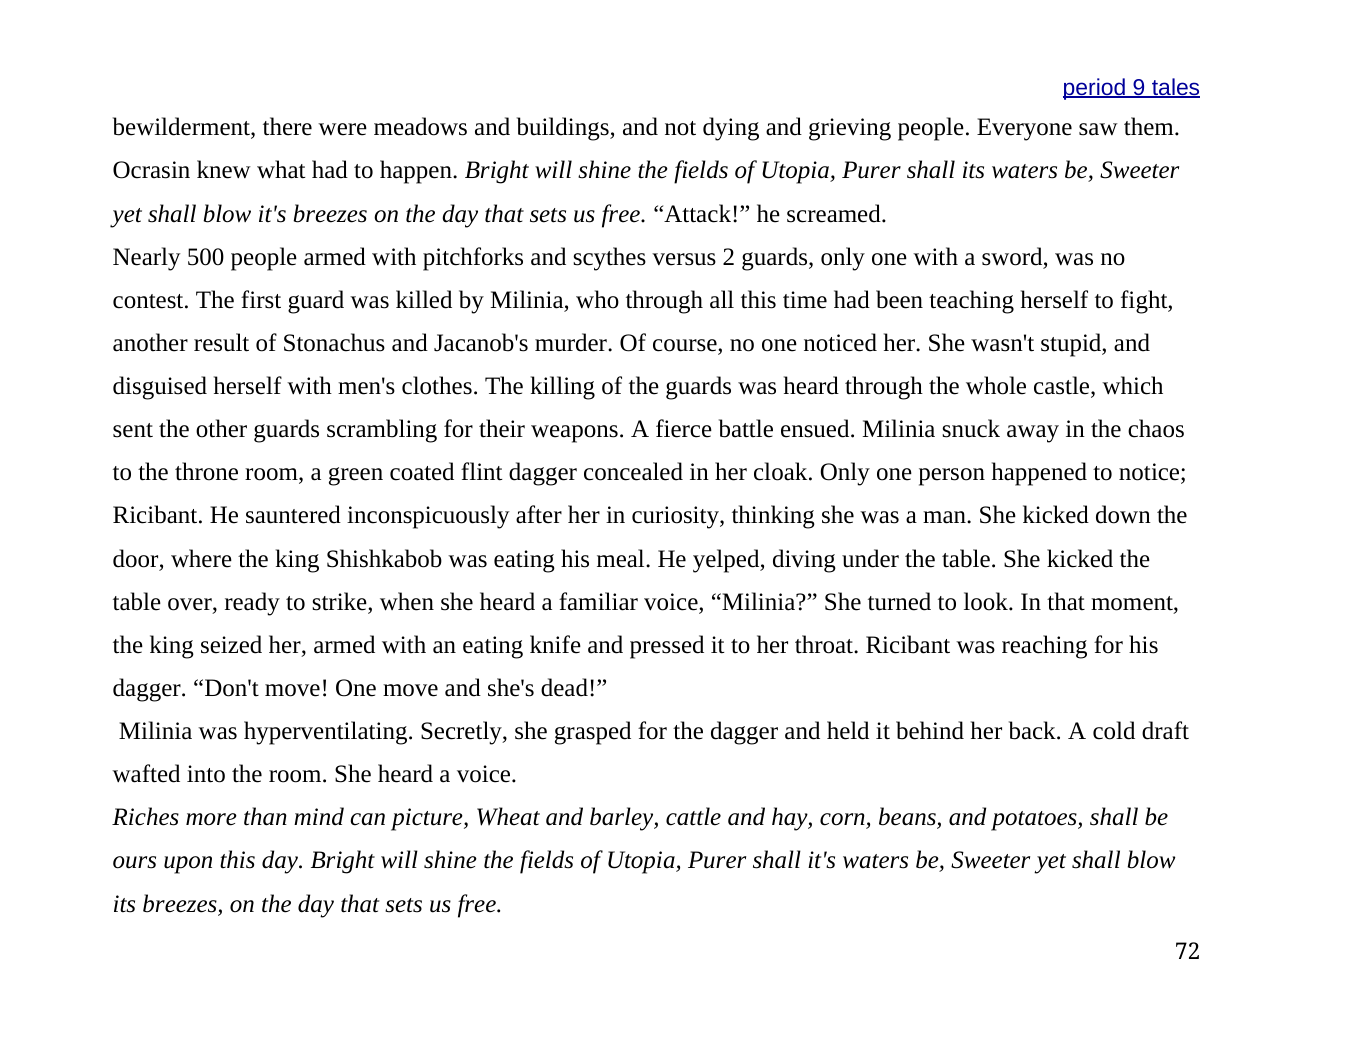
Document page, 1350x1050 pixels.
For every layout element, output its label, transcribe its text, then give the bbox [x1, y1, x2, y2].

text Milinia was hyperventilating. Secretly, she grasped for the dagger and held it behind her back. A cold draft wafted into the room. She heard a voice. [112, 716, 1200, 788]
text Riches more than mind can picture, Wheat and barley, cattle and hay, corn, beans, and potatoes, shall be ours upon this day. Bright will shine the fields of Utopia, Purer shall it's waters be, Sweeter yet shall blow its breezes, on the day that sets us free. [112, 802, 1200, 917]
text Nearly 500 people armed with pitchforks and scythes versus 2 guards, only one with a sword, was no contest. The first guard was killed by Milinia, who through all this time had been teaching herself to fight, another result of Stonachus and Jacanob's murder. Of course, no one noticed her. She wasn't stupid, and disguised herself with men's clothes. The killing of the guards was heard through the whole castle, which sent the other guards scrambling for their weapons. A fierce battle ensued. Milinia snuck away in the chaos to the throne room, a green coated flint dagger concealed in her cloak. Only one person happened to notice; Ricibant. He sauntered inconspicuously after her in curiosity, thinking she was a man. She kicked down the door, where the king Shishkabob was eating his meal. He yelped, diving under the table. She kicked the table over, ready to strike, when she heard a familiar voice, “Milinia?” She turned to look. In that moment, the king seized her, armed with an eating knife and pressed it to her throat. Ricibant was reaching for his dagger. “Don't move! One move and she's dead!” [112, 242, 1200, 702]
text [112, 112, 1200, 227]
